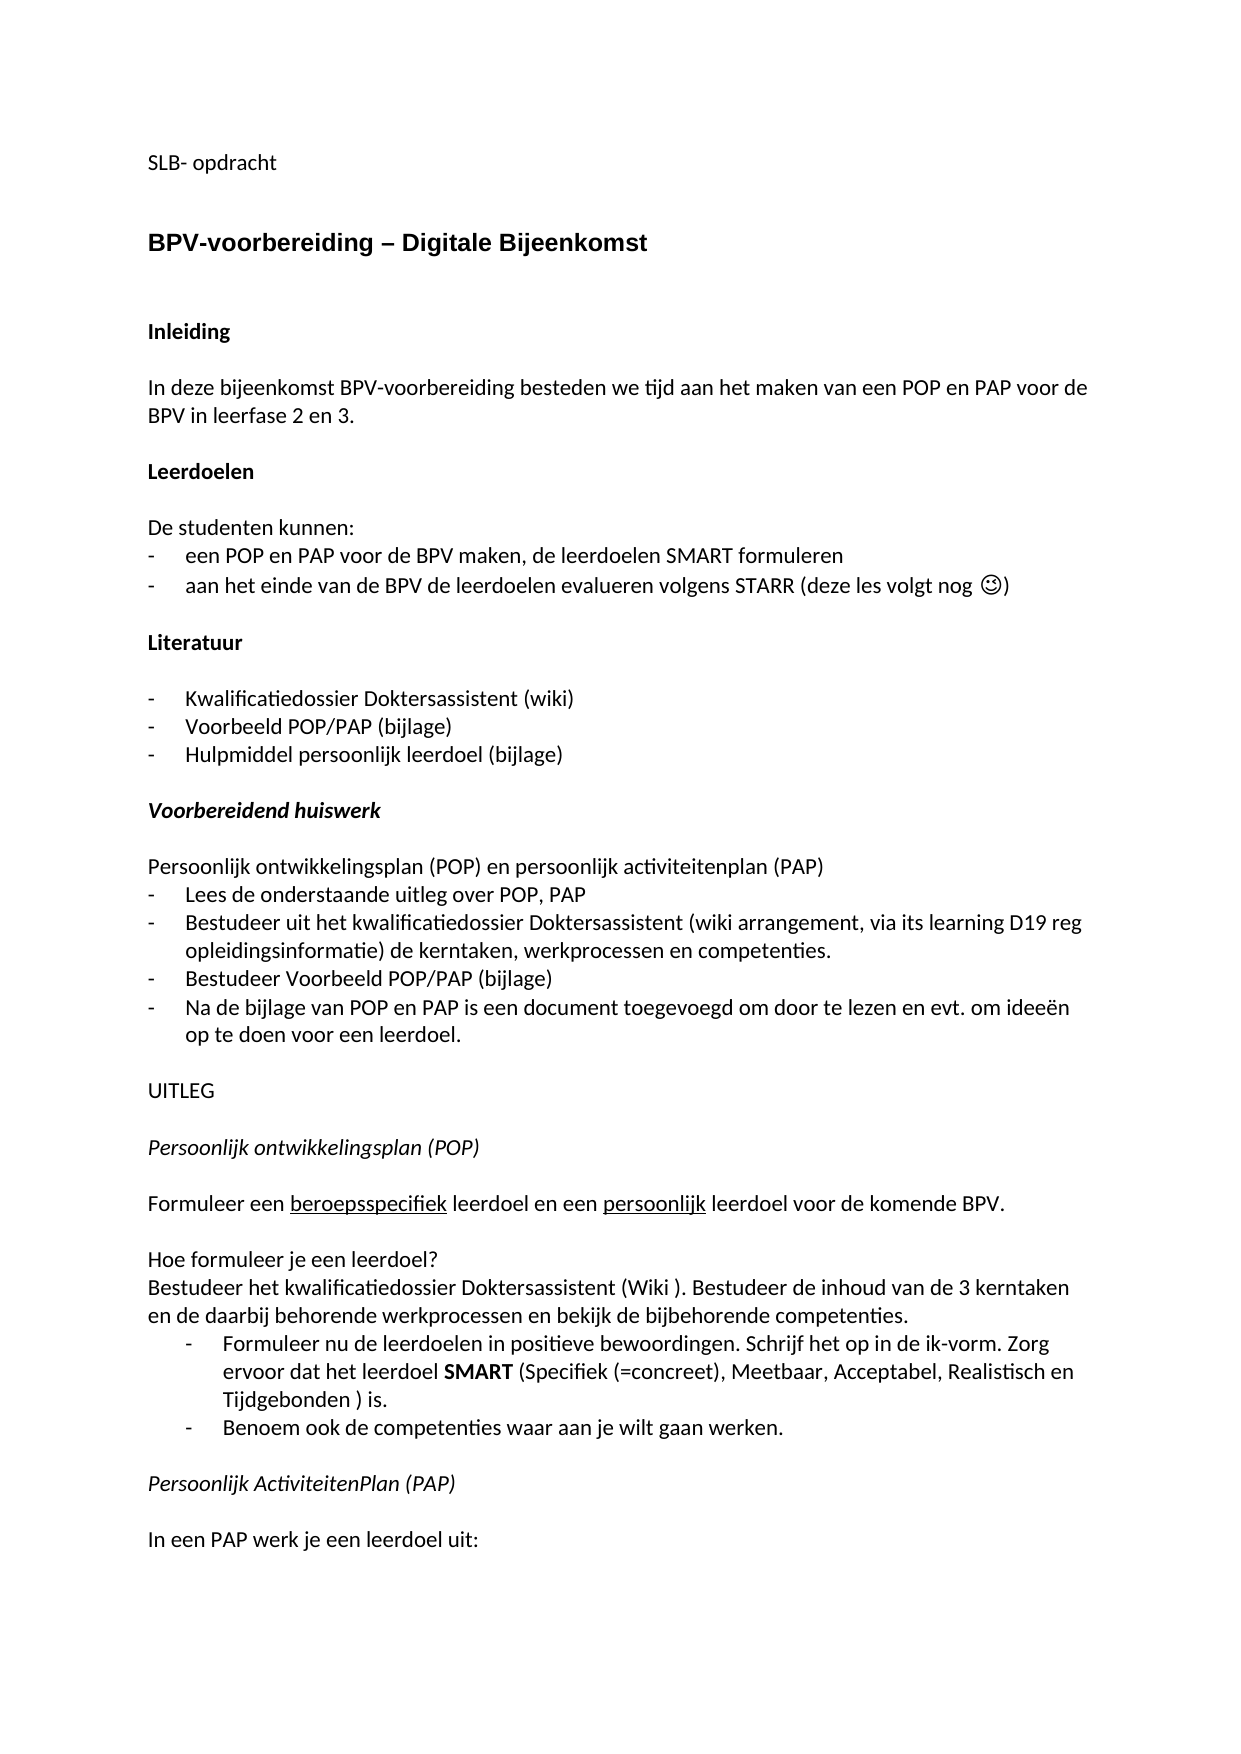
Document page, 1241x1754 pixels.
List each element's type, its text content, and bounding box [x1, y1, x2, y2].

list Benoem ook de competenties waar aan je wilt gaan werken. [185, 1413, 1093, 1441]
list Lees de onderstaande uitleg over POP, PAP [148, 881, 1093, 908]
list Bestudeer Voorbeeld POP/PAP (bijlage) [148, 964, 1093, 993]
text Voorbereidend huiswerk [148, 796, 1093, 824]
subtitle BPV-voorbereiding – Digitale Bijeenkomst [148, 228, 1093, 257]
list aan het einde van de BPV de leerdoelen evalueren volgens STARR (deze les volgt nog ) [148, 569, 1093, 600]
text In een PAP werk je een leerdoel uit: [148, 1525, 1093, 1553]
text Persoonlijk ActiviteitenPlan (PAP) [148, 1469, 1093, 1497]
text Formuleer een beroepsspecifiek leerdoel en een persoonlijk leerdoel voor de komende BPV. [148, 1189, 1093, 1217]
text SLB- opdracht [148, 148, 1093, 176]
text Persoonlijk ontwikkelingsplan (POP) [148, 1133, 1093, 1161]
list Hulpmiddel persoonlijk leerdoel (bijlage) [148, 740, 1093, 768]
list Na de bijlage van POP en PAP is een document toegevoegd om door te lezen en evt. om ideeën op te doen voor een leerdoel. [148, 993, 1093, 1049]
list Formuleer nu de leerdoelen in positieve bewoordingen. Schrijf het op in de ik-vorm. Zorg ervoor dat het leerdoel SMART (Specifiek (=concreet), Meetbaar, Acceptabel, Realistisch en Tijdgebonden ) is. [185, 1329, 1093, 1413]
text In deze bijeenkomst BPV-voorbereiding besteden we tijd aan het maken van een POP en PAP voor de BPV in leerfase 2 en 3. [148, 373, 1093, 429]
text Inleiding [148, 317, 1093, 345]
list Kwalificatiedossier Doktersassistent (wiki) [148, 684, 1093, 712]
text Persoonlijk ontwikkelingsplan (POP) en persoonlijk activiteitenplan (PAP) [148, 852, 1093, 881]
text Hoe formuleer je een leerdoel? [148, 1245, 1093, 1273]
list Voorbeeld POP/PAP (bijlage) [148, 712, 1093, 740]
text Literatuur [148, 628, 1093, 656]
text Bestudeer het kwalificatiedossier Doktersassistent (Wiki ). Bestudeer de inhoud van de 3 kerntaken en de daarbij behorende werkprocessen en bekijk de bijbehorende competenties. [148, 1273, 1093, 1329]
text Leerdoelen [148, 457, 1093, 485]
text De studenten kunnen: [148, 513, 1093, 541]
text UITLEG [148, 1077, 1093, 1105]
list een POP en PAP voor de BPV maken, de leerdoelen SMART formuleren [148, 541, 1093, 569]
list Bestudeer uit het kwalificatiedossier Doktersassistent (wiki arrangement, via its learning D19 reg opleidingsinformatie) de kerntaken, werkprocessen en competenties. [148, 908, 1093, 964]
